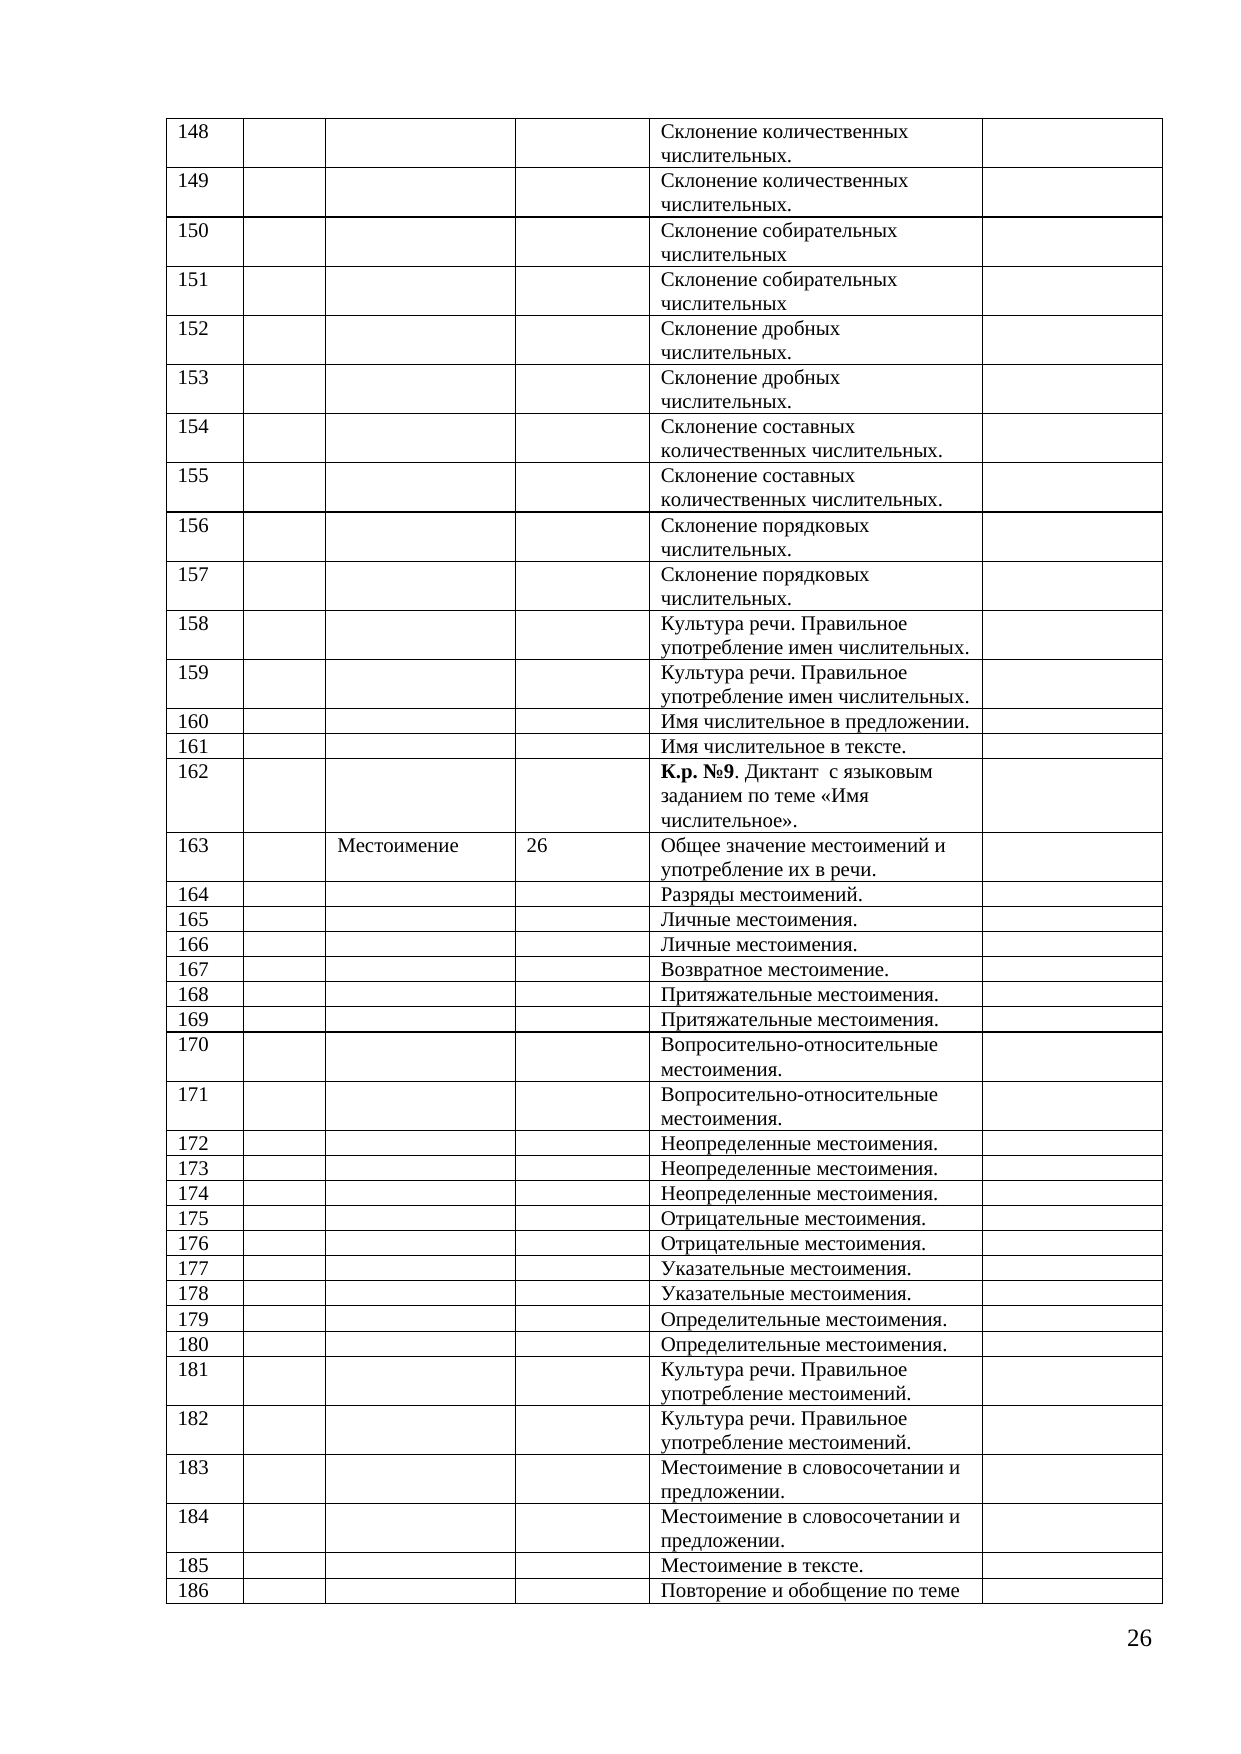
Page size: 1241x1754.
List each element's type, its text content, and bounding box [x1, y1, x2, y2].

table_cell Культура речи. Правильное употребление местоимений. [650, 1406, 982, 1454]
table_cell Склонение количественных числительных. [650, 168, 982, 216]
table_cell [244, 1455, 325, 1503]
table_cell [516, 1455, 649, 1503]
table_cell Разряды местоимений. [650, 882, 982, 906]
table_cell [516, 957, 649, 981]
table_cell [244, 759, 325, 832]
table_cell [516, 709, 649, 733]
table_cell 152 [167, 316, 243, 364]
table_cell Неопределенные местоимения. [650, 1181, 982, 1205]
table_cell [983, 660, 1162, 708]
table_cell [516, 1579, 649, 1602]
table_cell [983, 1504, 1162, 1552]
table_cell [326, 759, 515, 832]
table_cell 166 [167, 932, 243, 956]
table_cell [326, 1181, 515, 1205]
table_cell 180 [167, 1332, 243, 1356]
table_cell [983, 1156, 1162, 1180]
table_cell [326, 932, 515, 956]
table_cell [244, 957, 325, 981]
table_cell Указательные местоимения. [650, 1281, 982, 1305]
table_cell [326, 1332, 515, 1356]
table_cell 161 [167, 734, 243, 758]
table_cell [244, 414, 325, 462]
table_cell [983, 1206, 1162, 1230]
table_cell [326, 1306, 515, 1331]
table_cell [244, 982, 325, 1006]
table_cell [516, 267, 649, 315]
table_cell [516, 907, 649, 931]
table_cell 182 [167, 1406, 243, 1454]
table_cell [983, 1007, 1162, 1031]
table_cell [244, 1082, 325, 1130]
table_cell [516, 1256, 649, 1280]
table_cell [244, 1206, 325, 1230]
table_cell [244, 463, 325, 511]
table_cell [326, 1455, 515, 1503]
table_cell 186 [167, 1579, 243, 1602]
table_cell [516, 1281, 649, 1305]
table_cell [983, 365, 1162, 413]
table_cell [983, 119, 1162, 167]
table_cell [983, 1357, 1162, 1405]
table_cell [516, 882, 649, 906]
table_cell [983, 1332, 1162, 1356]
table_cell [516, 1033, 649, 1081]
table_cell 176 [167, 1231, 243, 1255]
table_cell 160 [167, 709, 243, 733]
table_cell [983, 734, 1162, 758]
table_cell [516, 365, 649, 413]
table_cell 164 [167, 882, 243, 906]
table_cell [650, 1579, 982, 1602]
table_cell [244, 1504, 325, 1552]
table_cell 185 [167, 1553, 243, 1577]
table_cell [326, 513, 515, 561]
table_cell Местоимение в словосочетании и предложении. [650, 1455, 982, 1503]
table_cell 163 [167, 833, 243, 881]
table_cell [244, 513, 325, 561]
table_cell [326, 414, 515, 462]
table_cell [983, 982, 1162, 1006]
table_cell [983, 1553, 1162, 1577]
table_cell Отрицательные местоимения. [650, 1231, 982, 1255]
table_cell [244, 1332, 325, 1356]
table_cell Склонение дробных числительных. [650, 316, 982, 364]
table_cell Местоимение в словосочетании и предложении. [650, 1504, 982, 1552]
table_cell 172 [167, 1131, 243, 1155]
table_cell [326, 957, 515, 981]
table_cell [516, 414, 649, 462]
table_cell Склонение собирательных числительных [650, 218, 982, 266]
table_cell [326, 1357, 515, 1405]
table_cell [983, 932, 1162, 956]
table_cell [516, 1206, 649, 1230]
table_cell 184 [167, 1504, 243, 1552]
table_cell [516, 982, 649, 1006]
table_cell 150 [167, 218, 243, 266]
table_cell Склонение порядковых числительных. [650, 562, 982, 610]
table_cell Определительные местоимения. [650, 1332, 982, 1356]
table_cell 173 [167, 1156, 243, 1180]
table_cell [244, 1156, 325, 1180]
table_cell 153 [167, 365, 243, 413]
table_cell 155 [167, 463, 243, 511]
table_cell [983, 1281, 1162, 1305]
table_cell 157 [167, 562, 243, 610]
table_cell 183 [167, 1455, 243, 1503]
table_cell [326, 218, 515, 266]
table_cell [516, 660, 649, 708]
table_cell [244, 267, 325, 315]
table_cell Притяжательные местоимения. [650, 982, 982, 1006]
table_cell [326, 1033, 515, 1081]
table_cell [244, 611, 325, 659]
table_cell 169 [167, 1007, 243, 1031]
table_cell 149 [167, 168, 243, 216]
table_cell [983, 1579, 1162, 1602]
table_cell [326, 1406, 515, 1454]
table_cell Культура речи. Правильное употребление имен числительных. [650, 611, 982, 659]
table_cell [516, 168, 649, 216]
table_cell К.р. №9. Диктант с языковым заданием по теме «Имя числительное». [650, 759, 982, 832]
table_cell [326, 168, 515, 216]
table_cell Имя числительное в предложении. [650, 709, 982, 733]
table_cell [983, 562, 1162, 610]
table_cell [983, 463, 1162, 511]
table_cell [244, 365, 325, 413]
table_cell Культура речи. Правильное употребление имен числительных. [650, 660, 982, 708]
table_cell [516, 218, 649, 266]
table_cell Местоимение [326, 833, 515, 881]
table_cell 179 [167, 1306, 243, 1331]
table_cell [983, 957, 1162, 981]
table_cell 165 [167, 907, 243, 931]
table_cell [516, 1504, 649, 1552]
table_cell 174 [167, 1181, 243, 1205]
table_cell [244, 1231, 325, 1255]
table_cell [326, 660, 515, 708]
table_cell Возвратное местоимение. [650, 957, 982, 981]
table_cell [516, 759, 649, 832]
table_cell [983, 611, 1162, 659]
table_cell Имя числительное в тексте. [650, 734, 982, 758]
table_cell [244, 1357, 325, 1405]
table_cell [326, 1231, 515, 1255]
table_cell [244, 1181, 325, 1205]
table_cell [983, 168, 1162, 216]
table_cell [326, 1504, 515, 1552]
table_cell 154 [167, 414, 243, 462]
table_cell [516, 1131, 649, 1155]
table_cell [326, 1007, 515, 1031]
table_cell [983, 1455, 1162, 1503]
table_cell [516, 1082, 649, 1130]
table_cell [516, 1156, 649, 1180]
table_cell [516, 562, 649, 610]
table_cell [326, 1553, 515, 1577]
table_cell [516, 1306, 649, 1331]
table_cell [326, 316, 515, 364]
table_cell [244, 168, 325, 216]
table_cell [983, 1406, 1162, 1454]
table_cell [983, 882, 1162, 906]
table_cell [326, 907, 515, 931]
table_cell [516, 1231, 649, 1255]
table_cell Склонение составных количественных числительных. [650, 414, 982, 462]
table_cell [983, 316, 1162, 364]
table_cell [244, 932, 325, 956]
table_cell [244, 1281, 325, 1305]
table_cell [326, 982, 515, 1006]
table_cell [326, 611, 515, 659]
table_cell [244, 734, 325, 758]
table_cell [326, 463, 515, 511]
table_cell [516, 1181, 649, 1205]
table_cell [983, 1256, 1162, 1280]
table_cell [983, 1033, 1162, 1081]
table_cell 162 [167, 759, 243, 832]
table_cell 171 [167, 1082, 243, 1130]
table_cell [516, 463, 649, 511]
table_cell [244, 660, 325, 708]
table_cell Указательные местоимения. [650, 1256, 982, 1280]
table_cell [983, 218, 1162, 266]
table_cell [326, 709, 515, 733]
table_cell Вопросительно-относительные местоимения. [650, 1082, 982, 1130]
table_cell [244, 316, 325, 364]
table_cell [983, 759, 1162, 832]
table_cell [244, 833, 325, 881]
table_cell 26 [516, 833, 649, 881]
table_cell 181 [167, 1357, 243, 1405]
table_cell [326, 1256, 515, 1280]
table_cell Неопределенные местоимения. [650, 1131, 982, 1155]
table_cell [244, 1131, 325, 1155]
table_cell [244, 218, 325, 266]
table_cell [516, 316, 649, 364]
table_cell 159 [167, 660, 243, 708]
table_cell [244, 1406, 325, 1454]
table_cell [326, 1156, 515, 1180]
table_cell 170 [167, 1033, 243, 1081]
table_cell [326, 119, 515, 167]
table_cell [983, 1306, 1162, 1331]
table_cell [983, 907, 1162, 931]
table_cell Отрицательные местоимения. [650, 1206, 982, 1230]
table_cell [983, 709, 1162, 733]
table_cell [516, 1332, 649, 1356]
table_cell Склонение составных количественных числительных. [650, 463, 982, 511]
table_cell [983, 513, 1162, 561]
table_cell 178 [167, 1281, 243, 1305]
table_cell Неопределенные местоимения. [650, 1156, 982, 1180]
table_cell [516, 1007, 649, 1031]
table_cell 168 [167, 982, 243, 1006]
table_cell [244, 1306, 325, 1331]
table_cell [516, 513, 649, 561]
table_cell 151 [167, 267, 243, 315]
table_cell [326, 1281, 515, 1305]
table_cell [244, 1033, 325, 1081]
table_cell [326, 1131, 515, 1155]
table_cell [983, 414, 1162, 462]
table_cell [244, 882, 325, 906]
table_cell [244, 1256, 325, 1280]
table_cell Склонение собирательных числительных [650, 267, 982, 315]
table_cell Личные местоимения. [650, 932, 982, 956]
table_cell [244, 1579, 325, 1602]
table_cell [516, 1553, 649, 1577]
table_cell [516, 1357, 649, 1405]
table_cell Вопросительно-относительные местоимения. [650, 1033, 982, 1081]
table_cell [983, 1082, 1162, 1130]
table_cell [326, 882, 515, 906]
table_cell Определительные местоимения. [650, 1306, 982, 1331]
table_cell Местоимение в тексте. [650, 1553, 982, 1577]
table_cell Склонение порядковых числительных. [650, 513, 982, 561]
table_cell [244, 1553, 325, 1577]
table_cell [983, 267, 1162, 315]
table_cell Культура речи. Правильное употребление местоимений. [650, 1357, 982, 1405]
table_cell [516, 734, 649, 758]
table_cell [326, 267, 515, 315]
table_cell 175 [167, 1206, 243, 1230]
table_cell [244, 562, 325, 610]
table_cell [326, 1579, 515, 1602]
table_cell [244, 907, 325, 931]
table_cell [983, 1231, 1162, 1255]
table_cell 158 [167, 611, 243, 659]
table_cell [326, 1082, 515, 1130]
table_cell [516, 611, 649, 659]
table_cell Общее значение местоимений и употребление их в речи. [650, 833, 982, 881]
table_cell [244, 1007, 325, 1031]
table_cell Личные местоимения. [650, 907, 982, 931]
table_cell 156 [167, 513, 243, 561]
table_cell [983, 1131, 1162, 1155]
table_cell Склонение дробных числительных. [650, 365, 982, 413]
table_cell [326, 562, 515, 610]
table_cell [516, 119, 649, 167]
table_cell 177 [167, 1256, 243, 1280]
table_cell [516, 932, 649, 956]
table_cell [983, 833, 1162, 881]
table_cell 167 [167, 957, 243, 981]
table_cell [516, 1406, 649, 1454]
table_cell [326, 1206, 515, 1230]
table_cell [326, 365, 515, 413]
table_cell 148 [167, 119, 243, 167]
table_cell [650, 119, 982, 167]
table_cell [244, 709, 325, 733]
table_cell [244, 119, 325, 167]
table_cell [326, 734, 515, 758]
table_cell Притяжательные местоимения. [650, 1007, 982, 1031]
table_cell [983, 1181, 1162, 1205]
